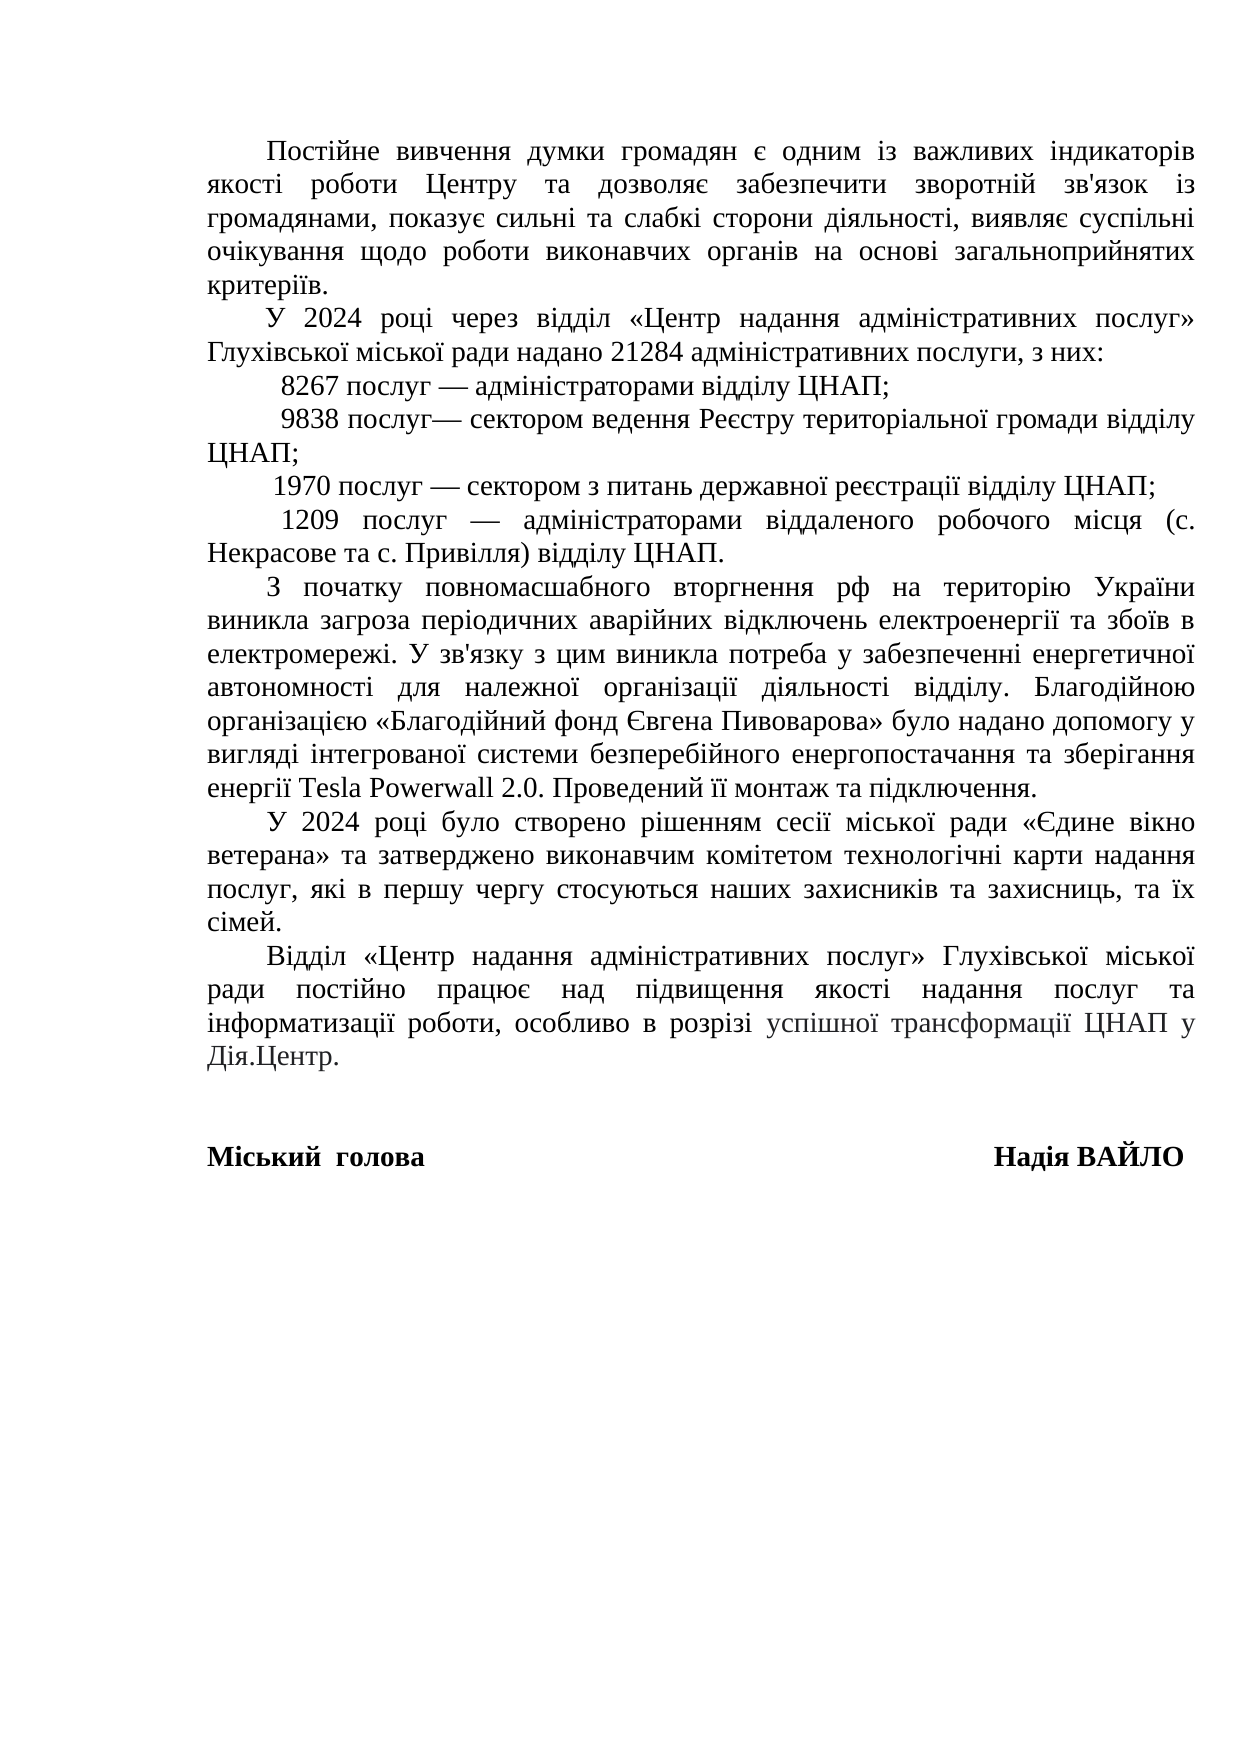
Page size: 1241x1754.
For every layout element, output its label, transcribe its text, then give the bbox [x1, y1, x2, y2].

text З початку повномасшабного вторгнення рф на територію України виникла загроза періодичних аварійних відключень електроенергії та збоїв в електромережі. У зв'язку з цим виникла потреба у забезпеченні енергетичної автономності для належної організації діяльності відділу. Благодійною організацією «Благодійний фонд Євгена Пивоварова» було надано допомогу у вигляді інтегрованої системи безперебійного енергопостачання та зберігання енергії Tesla Powerwall 2.0. Проведений її монтаж та підключення. [207, 569, 1196, 804]
text У 2024 році через відділ «Центр надання адміністративних послуг» Глухівської міської ради надано 21284 адміністративних послуги, з них: [207, 301, 1196, 368]
text 9838 послуг— сектором ведення Реєстру територіальної громади відділу ЦНАП; [207, 401, 1196, 468]
text Відділ «Центр надання адміністративних послуг» Глухівської міської ради постійно працює над підвищення якості надання послуг та інформатизації роботи, особливо в розрізі успішної трансформації ЦНАП у Дія.Центр. [207, 938, 1196, 1072]
text У 2024 році було створено рішенням сесії міської ради «Єдине вікно ветерана» та затверджено виконавчим комітетом технологічні карти надання послуг, які в першу чергу стосуються наших захисників та захисниць, та їх сімей. [207, 804, 1196, 938]
text Постійне вивчення думки громадян є одним із важливих індикаторів якості роботи Центру та дозволяє забезпечити зворотній зв'язок із громадянами, показує сильні та слабкі сторони діяльності, виявляє суспільні очікування щодо роботи виконавчих органів на основі загальноприйнятих критеріїв. [207, 133, 1196, 301]
text 1970 послуг — сектором з питань державної реєстрації відділу ЦНАП; [207, 468, 1196, 502]
text Міський голова Надія ВАЙЛО [207, 1139, 1196, 1173]
text 1209 послуг — адміністраторами віддаленого робочого місця (с. Некрасове та с. Привілля) відділу ЦНАП. [207, 502, 1196, 569]
text 8267 послуг — адміністраторами відділу ЦНАП; [207, 368, 1196, 401]
